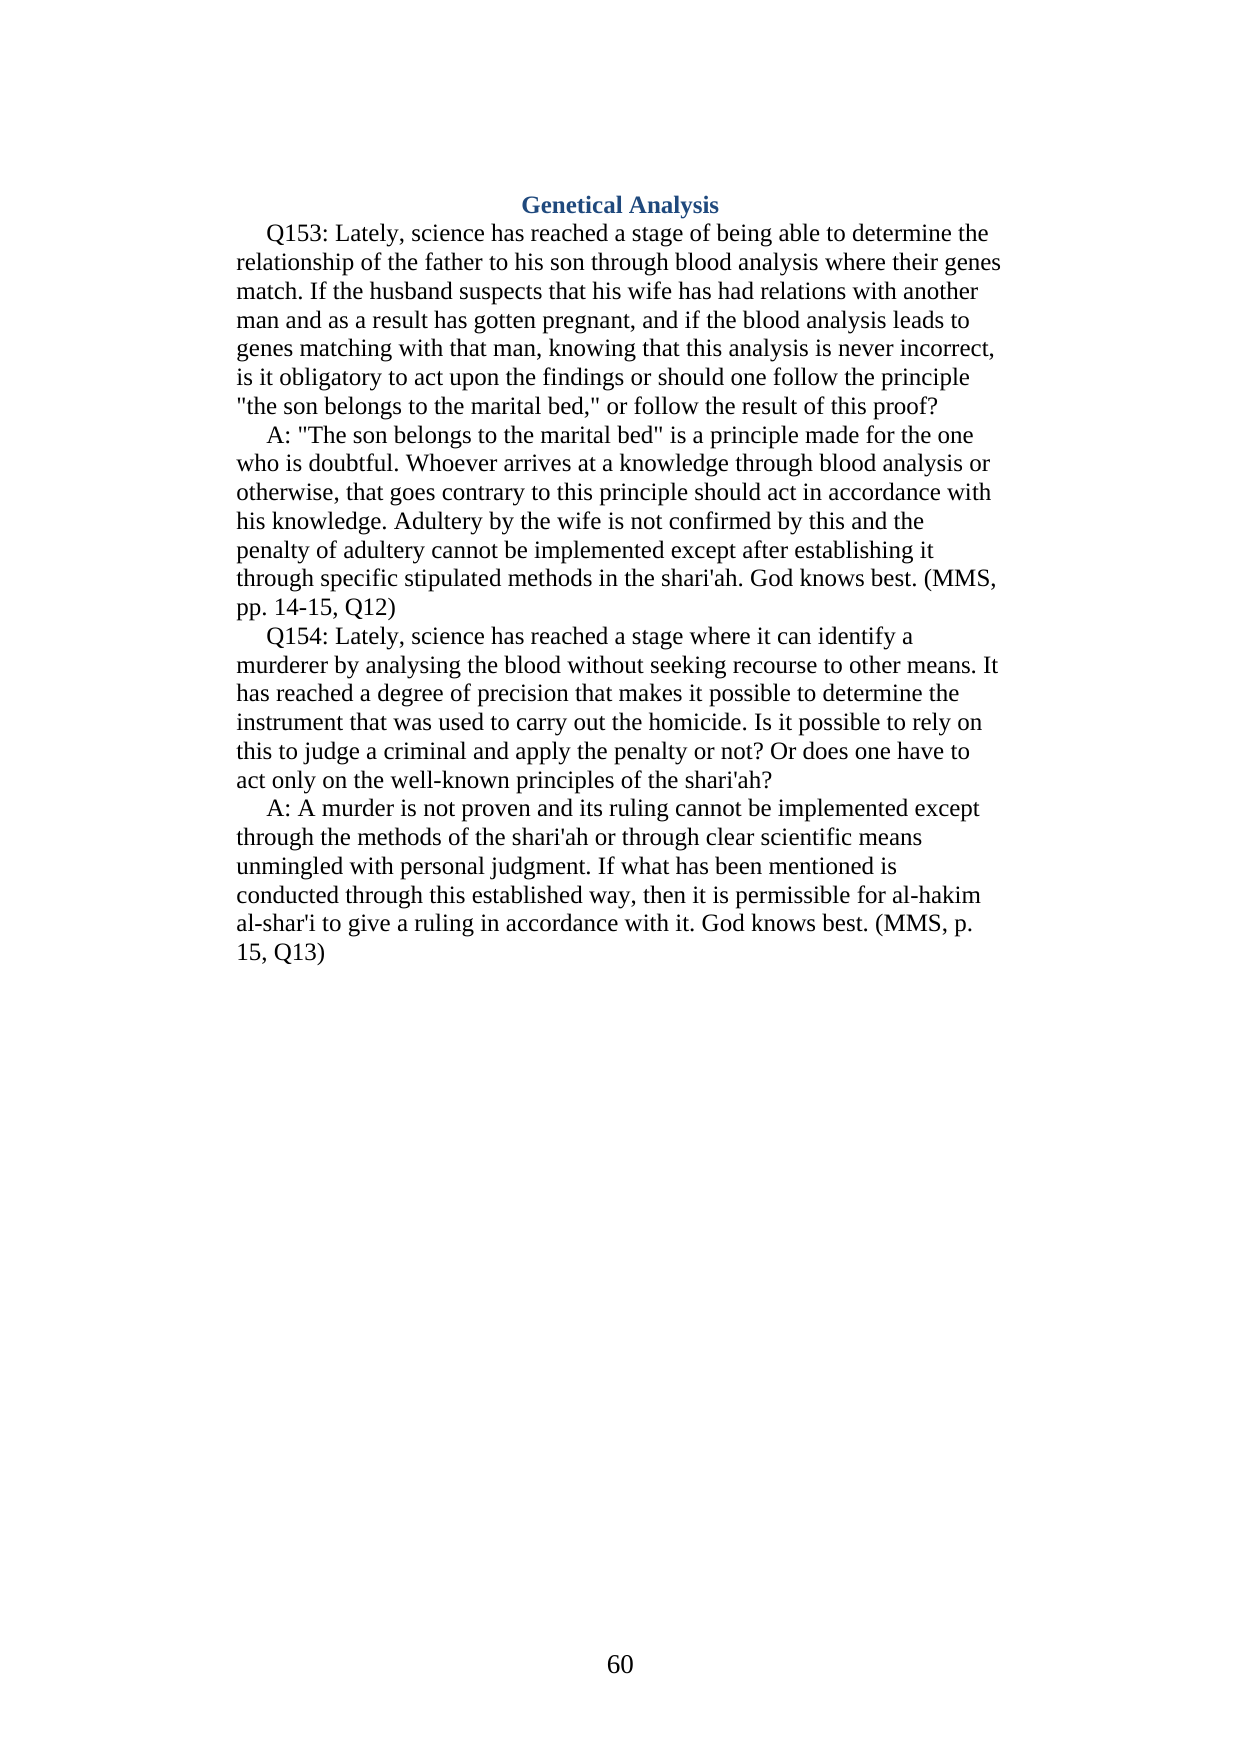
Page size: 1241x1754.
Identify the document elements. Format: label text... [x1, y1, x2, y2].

text A: "The son belongs to the marital bed" is a principle made for the one who is doubtful. Whoever arrives at a knowledge through blood analysis or otherwise, that goes contrary to this principle should act in accordance with his knowledge. Adultery by the wife is not confirmed by this and the penalty of adultery cannot be implemented except after establishing it through specific stipulated methods in the shari'ah. God knows best. (MMS, pp. 14-15, Q12) [236, 420, 1004, 621]
text A: A murder is not proven and its ruling cannot be implemented except through the methods of the shari'ah or through clear scientific means unmingled with personal judgment. If what has been mentioned is conducted through this established way, then it is permissible for al-hakim al-shar'i to give a ruling in accordance with it. God knows best. (MMS, p. 15, Q13) [236, 793, 1004, 966]
subtitle Genetical Analysis [236, 190, 1004, 218]
text Q153: Lately, science has reached a stage of being able to determine the relationship of the father to his son through blood analysis where their genes match. If the husband suspects that his wife has had relations with another man and as a result has gotten pregnant, and if the blood analysis leads to genes matching with that man, knowing that this analysis is never incorrect, is it obligatory to act upon the findings or should one follow the principle "the son belongs to the marital bed," or follow the result of this proof? [236, 218, 1004, 420]
text Q154: Lately, science has reached a stage where it can identify a murderer by analysing the blood without seeking recourse to other means. It has reached a degree of precision that makes it possible to determine the instrument that was used to carry out the homicide. Is it possible to rely on this to judge a criminal and apply the penalty or not? Or does one have to act only on the well-known principles of the shari'ah? [236, 621, 1004, 793]
